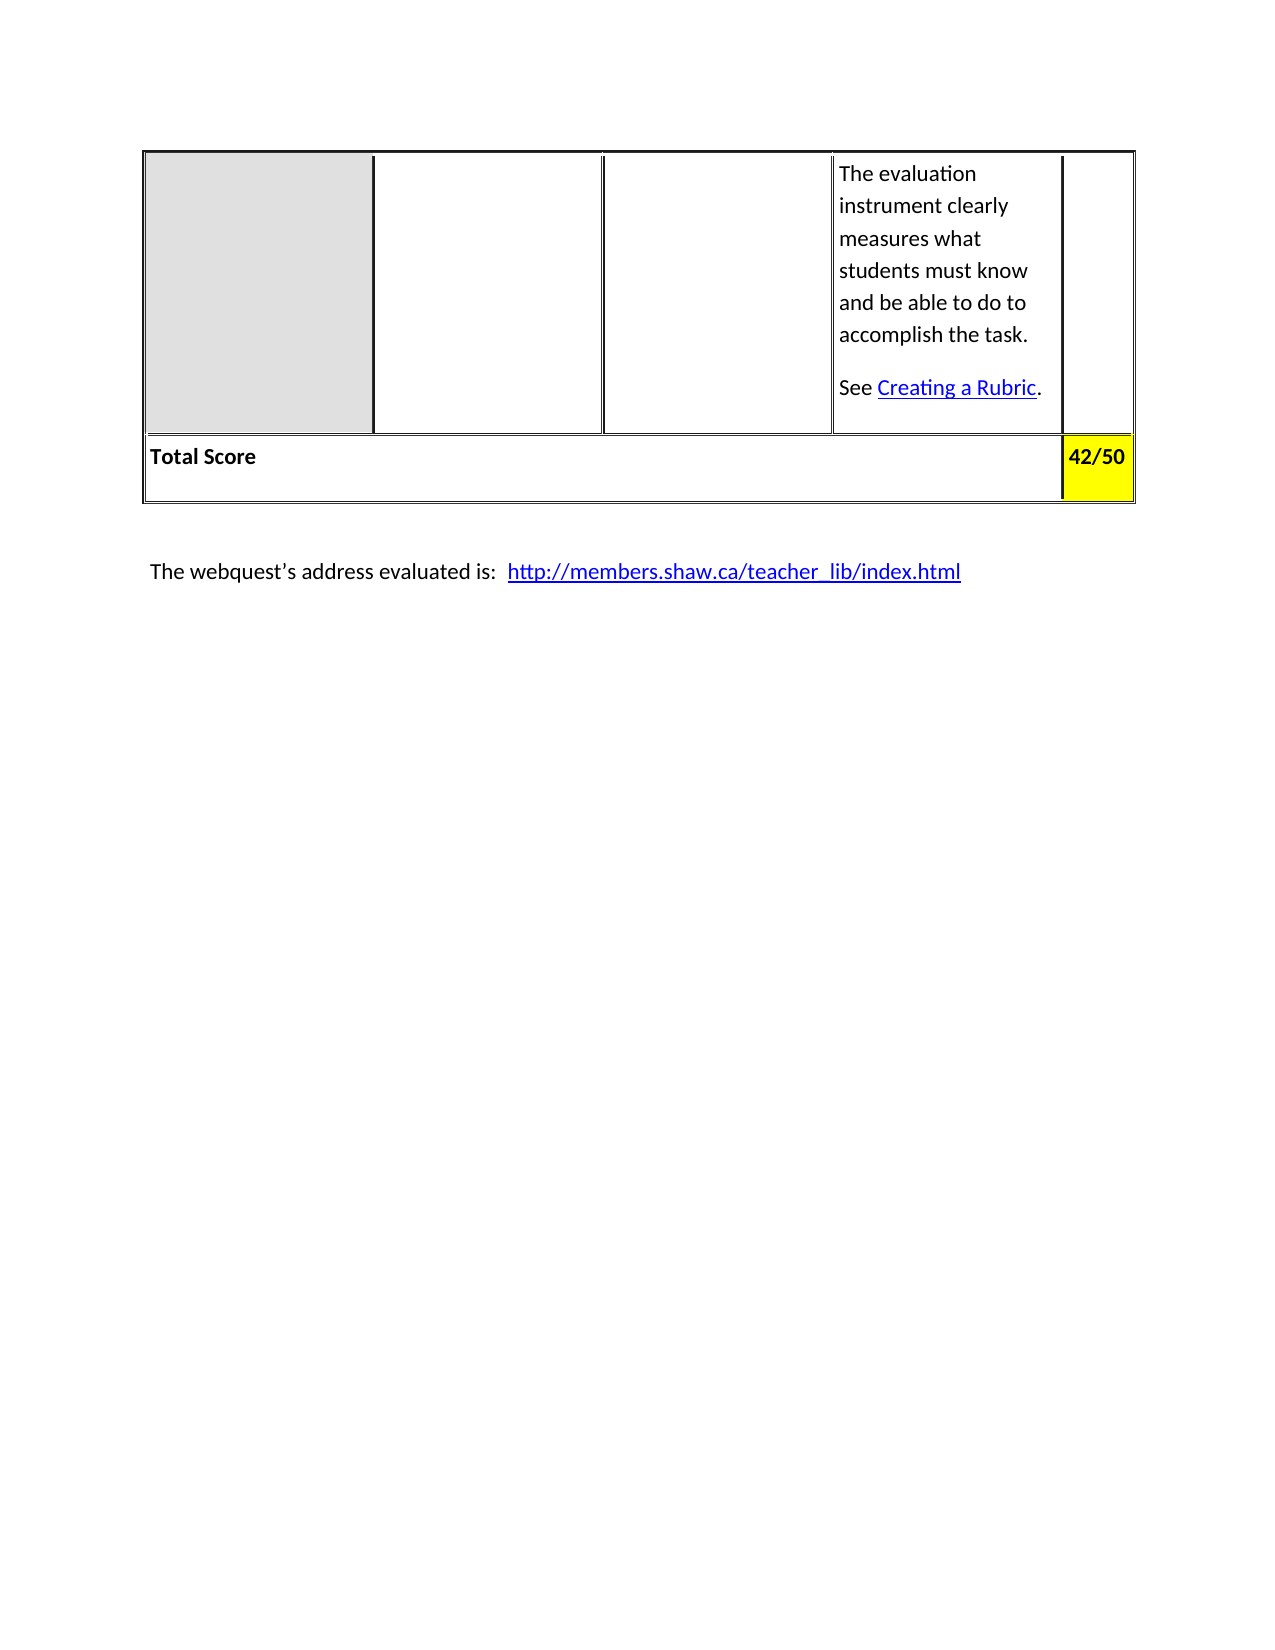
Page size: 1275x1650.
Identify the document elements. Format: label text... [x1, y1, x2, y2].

table_cell 6 [1062, 153, 1133, 432]
table_cell 42/50 [1062, 433, 1133, 501]
table_cell Total Score [146, 433, 1062, 501]
text The webquest’s address evaluated is: http://members.shaw.ca/teacher_lib/index.html [150, 557, 1125, 585]
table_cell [833, 153, 1062, 432]
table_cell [603, 153, 833, 432]
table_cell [373, 152, 603, 432]
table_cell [146, 153, 373, 432]
